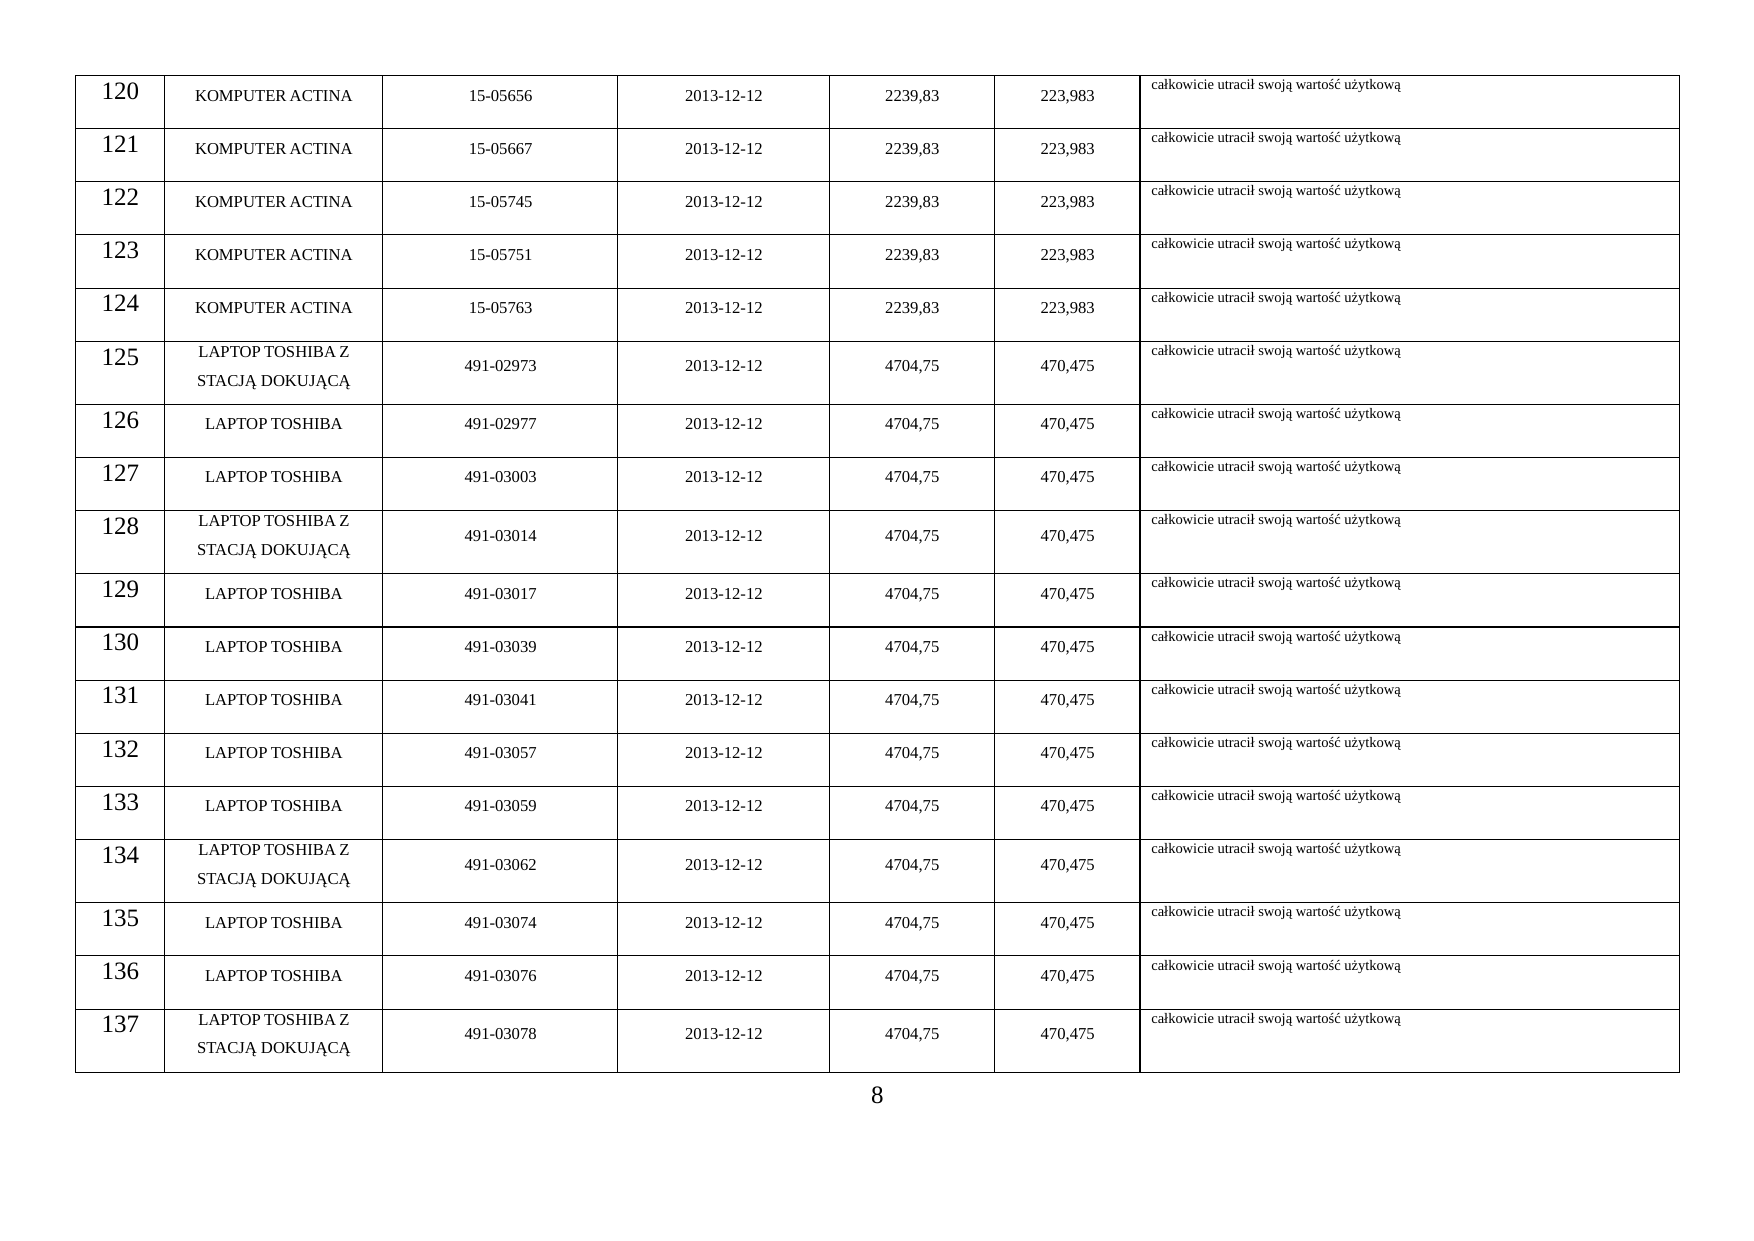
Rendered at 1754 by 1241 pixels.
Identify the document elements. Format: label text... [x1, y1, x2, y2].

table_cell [1141, 1010, 1679, 1072]
table_cell LAPTOP TOSHIBA [165, 628, 382, 679]
table_cell 491-02977 [383, 405, 617, 457]
table_cell 470,475 [995, 342, 1139, 404]
table_cell 470,475 [995, 787, 1139, 839]
table_cell 491-03057 [383, 734, 617, 786]
table_cell 491-03076 [383, 956, 617, 1008]
table_cell 470,475 [995, 956, 1139, 1008]
table_cell LAPTOP TOSHIBA [165, 903, 382, 955]
table_cell 491-03078 [383, 1010, 617, 1072]
table_cell 4704,75 [830, 458, 994, 510]
table_cell 2013-12-12 [618, 76, 829, 128]
table_cell 2013-12-12 [618, 182, 829, 234]
table_cell 2013-12-12 [618, 1010, 829, 1072]
table_cell 470,475 [995, 1010, 1139, 1072]
table_cell 130 [76, 628, 164, 679]
table_cell 127 [76, 458, 164, 510]
table_cell 2013-12-12 [618, 129, 829, 181]
table_cell 123 [76, 235, 164, 287]
table_cell 2013-12-12 [618, 574, 829, 626]
table_cell 133 [76, 787, 164, 839]
table_cell 2013-12-12 [618, 405, 829, 457]
table_cell 491-03059 [383, 787, 617, 839]
table_cell 15-05751 [383, 235, 617, 287]
table_cell 2239,83 [830, 129, 994, 181]
table_cell całkowicie utracił swoją wartość użytkową [1141, 511, 1679, 573]
table_cell całkowicie utracił swoją wartość użytkową [1141, 681, 1679, 733]
table_cell 122 [76, 182, 164, 234]
table_cell 135 [76, 903, 164, 955]
table_cell 4704,75 [830, 342, 994, 404]
table_cell 2239,83 [830, 289, 994, 341]
table_cell 491-03003 [383, 458, 617, 510]
table_cell całkowicie utracił swoją wartość użytkową [1141, 840, 1679, 902]
table_cell 2013-12-12 [618, 956, 829, 1008]
table_cell 2013-12-12 [618, 628, 829, 679]
table_cell 2239,83 [830, 182, 994, 234]
table_cell całkowicie utracił swoją wartość użytkową [1141, 734, 1679, 786]
table_cell 2013-12-12 [618, 840, 829, 902]
table_cell 2013-12-12 [618, 235, 829, 287]
table_cell LAPTOP TOSHIBA [165, 787, 382, 839]
table_cell całkowicie utracił swoją wartość użytkową [1141, 235, 1679, 287]
table_cell 121 [76, 129, 164, 181]
table_cell 2013-12-12 [618, 289, 829, 341]
table_cell 15-05656 [383, 76, 617, 128]
table_cell całkowicie utracił swoją wartość użytkową [1141, 405, 1679, 457]
table_cell całkowicie utracił swoją wartość użytkową [1141, 289, 1679, 341]
table_cell 470,475 [995, 903, 1139, 955]
table_cell 2013-12-12 [618, 342, 829, 404]
table_cell 223,983 [995, 289, 1139, 341]
table_cell 4704,75 [830, 405, 994, 457]
table_cell KOMPUTER ACTINA [165, 235, 382, 287]
table_cell 491-03014 [383, 511, 617, 573]
table_cell całkowicie utracił swoją wartość użytkową [1141, 903, 1679, 955]
table_cell całkowicie utracił swoją wartość użytkową [1141, 458, 1679, 510]
table_cell LAPTOP TOSHIBA [165, 681, 382, 733]
table_cell 2013-12-12 [618, 511, 829, 573]
table_cell LAPTOP TOSHIBA Z STACJĄ DOKUJĄCĄ [165, 840, 382, 902]
table_cell 4704,75 [830, 628, 994, 679]
table_cell 15-05763 [383, 289, 617, 341]
table_cell 4704,75 [830, 681, 994, 733]
table_cell 4704,75 [830, 903, 994, 955]
table_cell 134 [76, 840, 164, 902]
table_cell LAPTOP TOSHIBA Z STACJĄ DOKUJĄCĄ [165, 511, 382, 573]
table_cell całkowicie utracił swoją wartość użytkową [1141, 787, 1679, 839]
table_cell 136 [76, 956, 164, 1008]
table_cell 2239,83 [830, 235, 994, 287]
table_cell 131 [76, 681, 164, 733]
table_cell 2239,83 [830, 76, 994, 128]
table_cell 4704,75 [830, 734, 994, 786]
table_cell 223,983 [995, 76, 1139, 128]
table_cell 470,475 [995, 840, 1139, 902]
table_cell LAPTOP TOSHIBA [165, 956, 382, 1008]
table_cell LAPTOP TOSHIBA [165, 574, 382, 626]
table_cell KOMPUTER ACTINA [165, 76, 382, 128]
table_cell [1141, 956, 1679, 1008]
table_cell 132 [76, 734, 164, 786]
table_cell 125 [76, 342, 164, 404]
table_cell całkowicie utracił swoją wartość użytkową [1141, 182, 1679, 234]
table_cell 470,475 [995, 681, 1139, 733]
table_cell 2013-12-12 [618, 734, 829, 786]
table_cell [1141, 129, 1679, 181]
table_cell 15-05667 [383, 129, 617, 181]
table_cell KOMPUTER ACTINA [165, 129, 382, 181]
table_cell całkowicie utracił swoją wartość użytkową [1141, 342, 1679, 404]
table_cell 223,983 [995, 235, 1139, 287]
table_cell 129 [76, 574, 164, 626]
table_cell KOMPUTER ACTINA [165, 289, 382, 341]
table_cell 491-03041 [383, 681, 617, 733]
table_cell 4704,75 [830, 511, 994, 573]
table_cell 2013-12-12 [618, 787, 829, 839]
table_cell 223,983 [995, 182, 1139, 234]
table_cell 491-03074 [383, 903, 617, 955]
table_cell 124 [76, 289, 164, 341]
table_cell LAPTOP TOSHIBA Z STACJĄ DOKUJĄCĄ [165, 342, 382, 404]
table_cell LAPTOP TOSHIBA [165, 405, 382, 457]
table_cell LAPTOP TOSHIBA Z STACJĄ DOKUJĄCĄ [165, 1010, 382, 1072]
table_cell 126 [76, 405, 164, 457]
table_cell 491-03017 [383, 574, 617, 626]
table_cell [1141, 76, 1679, 128]
table_cell LAPTOP TOSHIBA [165, 734, 382, 786]
table_cell 223,983 [995, 129, 1139, 181]
table_cell 4704,75 [830, 574, 994, 626]
table_cell 4704,75 [830, 787, 994, 839]
table_cell 4704,75 [830, 840, 994, 902]
table_cell 470,475 [995, 458, 1139, 510]
table_cell KOMPUTER ACTINA [165, 182, 382, 234]
table_cell 2013-12-12 [618, 458, 829, 510]
table_cell LAPTOP TOSHIBA [165, 458, 382, 510]
table_cell 470,475 [995, 405, 1139, 457]
table_cell 128 [76, 511, 164, 573]
table_cell 2013-12-12 [618, 903, 829, 955]
table_cell całkowicie utracił swoją wartość użytkową [1141, 628, 1679, 679]
table_cell 15-05745 [383, 182, 617, 234]
table_cell 470,475 [995, 628, 1139, 679]
table_cell 470,475 [995, 574, 1139, 626]
table_cell 491-03062 [383, 840, 617, 902]
table_cell 137 [76, 1010, 164, 1072]
table_cell 2013-12-12 [618, 681, 829, 733]
table_cell 470,475 [995, 511, 1139, 573]
table_cell 491-02973 [383, 342, 617, 404]
table_cell całkowicie utracił swoją wartość użytkową [1141, 574, 1679, 626]
table_cell 4704,75 [830, 1010, 994, 1072]
table_cell 470,475 [995, 734, 1139, 786]
table_cell 4704,75 [830, 956, 994, 1008]
table_cell 491-03039 [383, 628, 617, 679]
table_cell 120 [76, 76, 164, 128]
